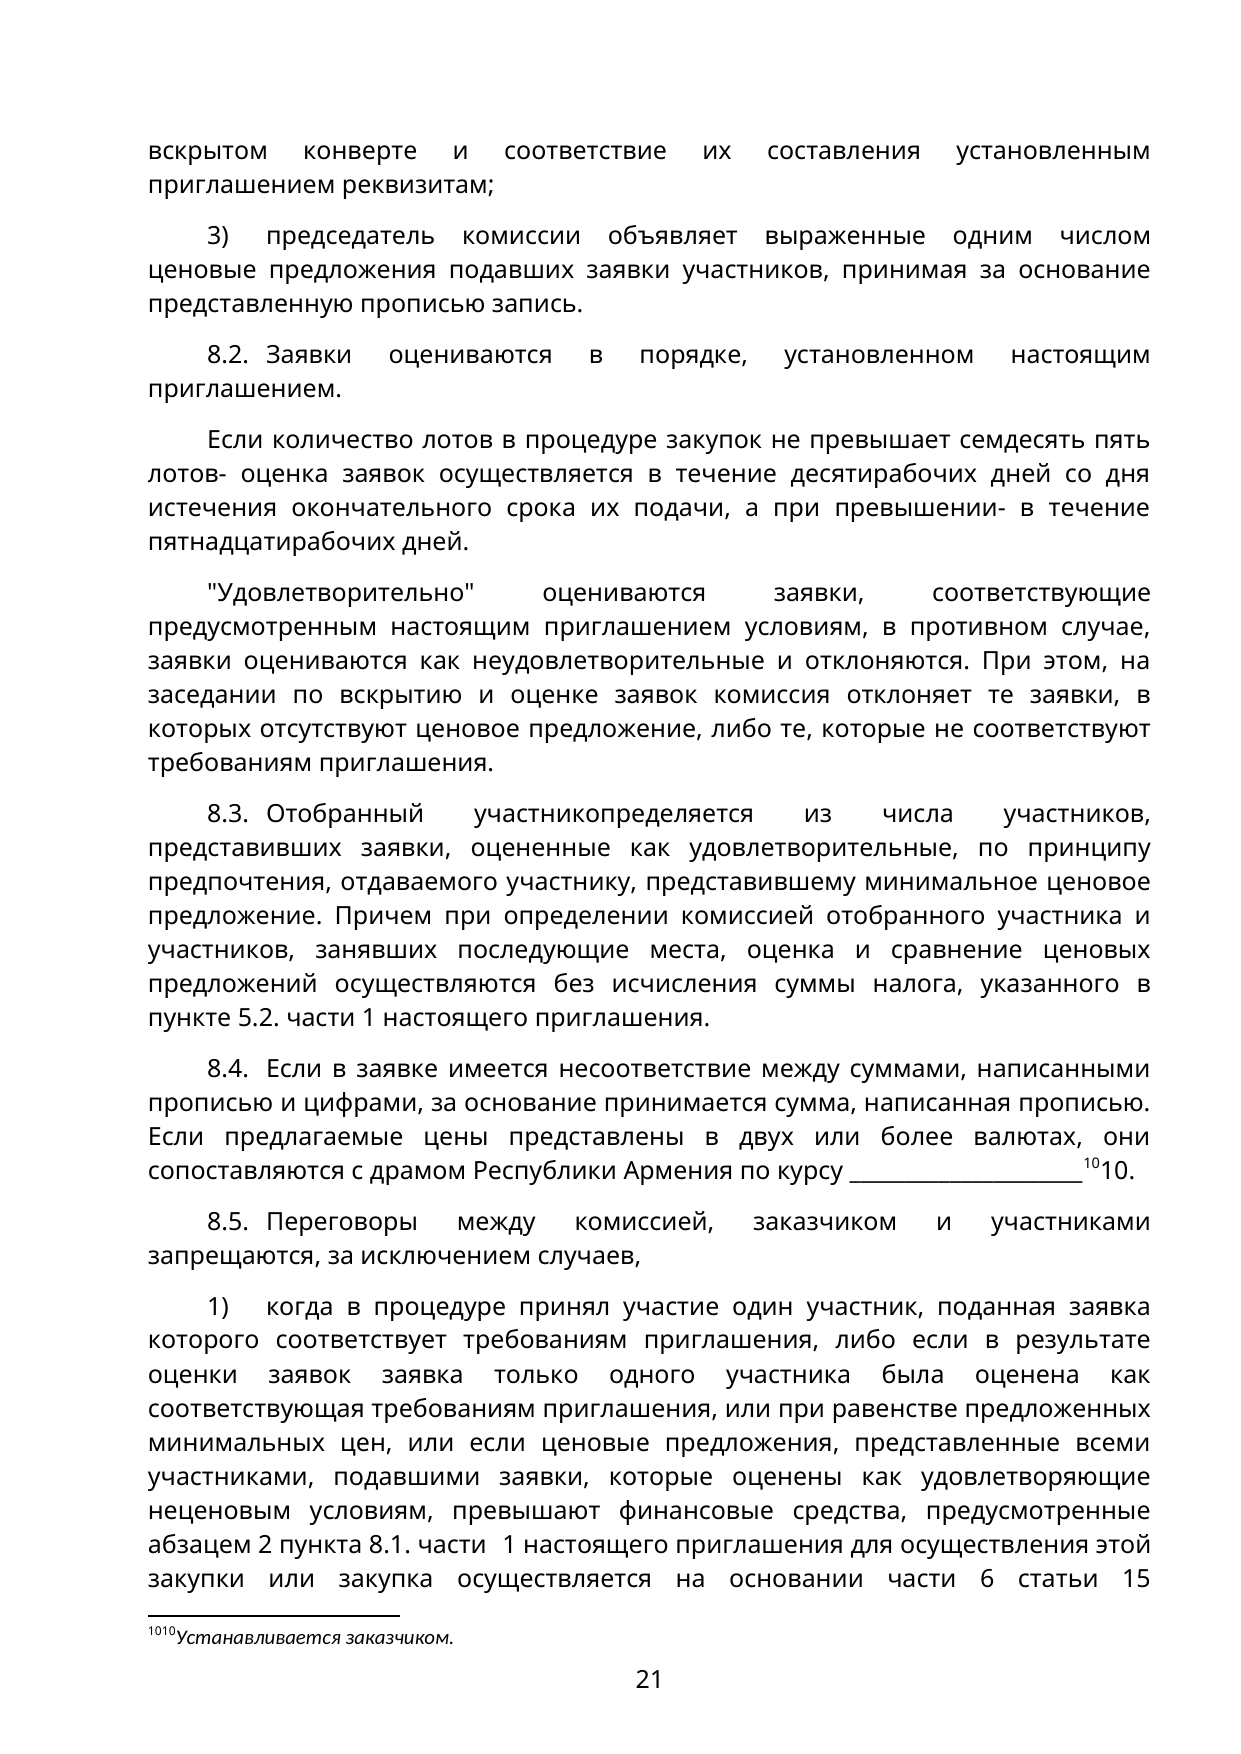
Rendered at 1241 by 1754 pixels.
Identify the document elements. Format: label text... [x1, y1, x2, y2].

text 8.5. Переговоры между комиссией, заказчиком и участниками запрещаются, за исключением случаев, [148, 1203, 1152, 1271]
text Если количество лотов в процедуре закупок не превышает семдесять пять лотов- оценка заявок осуществляется в течение десятирабочих дней со дня истечения окончательного срока их подачи, а при превышении- в течение пятнадцатирабочих дней. [148, 421, 1152, 558]
text 8.4. Если в заявке имеется несоответствие между суммами, написанными прописью и цифрами, за основание принимается сумма, написанная прописью. Если предлагаемые цены представлены в двух или более валютах, они сопоставляются с драмом Республики Армения по курсу _____________________10. [148, 1050, 1152, 1187]
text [148, 1288, 1152, 1595]
text 3) председатель комиссии объявляет выраженные одним числом ценовые предложения подавших заявки участников, принимая за основание представленную прописью запись. [148, 218, 1152, 320]
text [148, 133, 1152, 201]
text 8.3. Отобранный участникопределяется из числа участников, представивших заявки, оцененные как удовлетворительные, по принципу предпочтения, отдаваемого участнику, представившему минимальное ценовое предложение. Причем при определении комиссией отобранного участника и участников, занявших последующие места, оценка и сравнение ценовых предложений осуществляются без исчисления суммы налога, указанного в пункте 5.2. части 1 настоящего приглашения. [148, 795, 1152, 1034]
text 8.2. Заявки оцениваются в порядке, установленном настоящим приглашением. [148, 337, 1152, 405]
text "Удовлетворительно" оцениваются заявки, соответствующие предусмотренным настоящим приглашением условиям, в противном случае, заявки оцениваются как неудовлетворительные и отклоняются. При этом, на заседании по вскрытию и оценке заявок комиссия отклоняет те заявки, в которых отсутствуют ценовое предложение, либо те, которые не соответствуют требованиям приглашения. [148, 574, 1152, 779]
